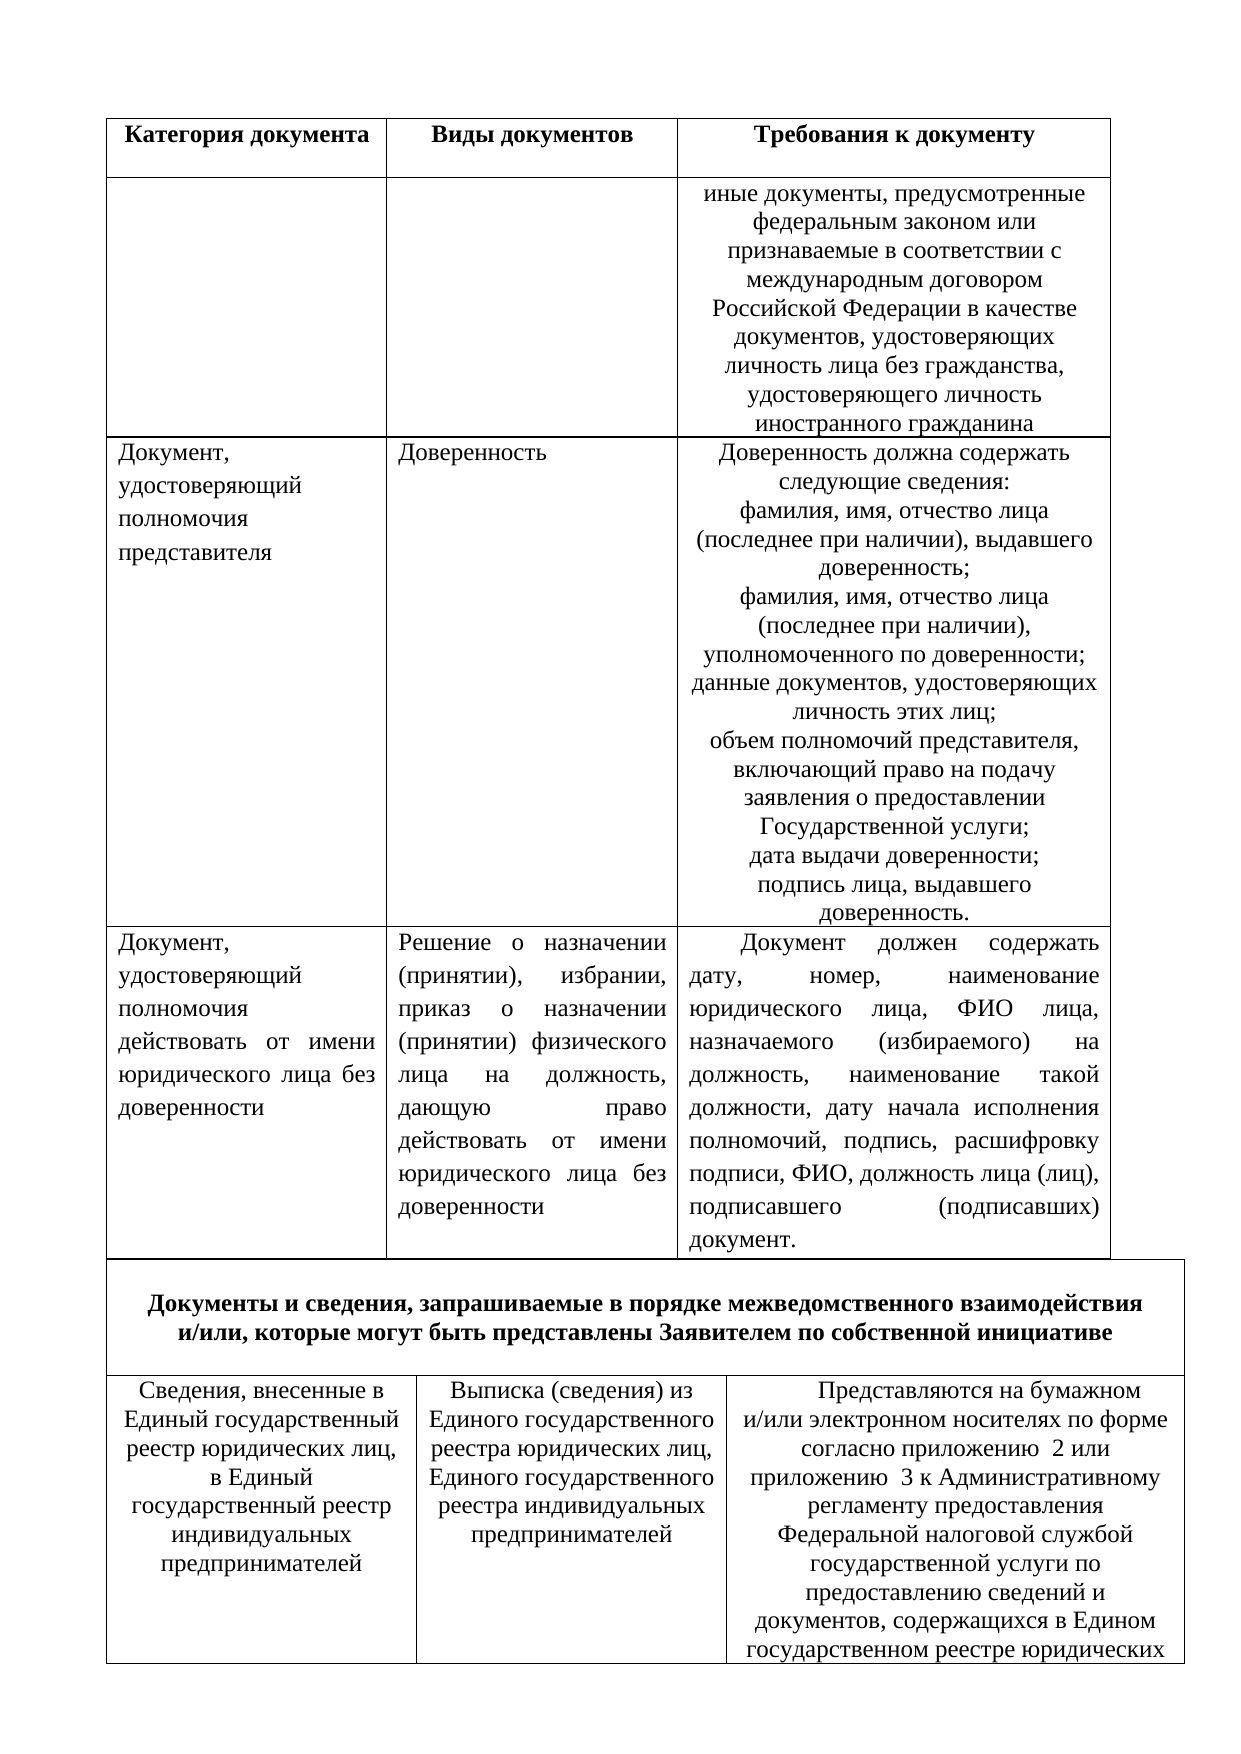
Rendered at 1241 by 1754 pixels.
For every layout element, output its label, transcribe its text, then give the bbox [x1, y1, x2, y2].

table_cell Документ, удостоверяющий полномочия действовать от имени юридического лица без доверенности [107, 927, 386, 1257]
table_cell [107, 1376, 416, 1663]
table_header Документы и сведения, запрашиваемые в порядке межведомственного взаимодействия и/или, которые могут быть представлены Заявителем по собственной инициативе [107, 1260, 1184, 1374]
table_cell Документ, удостоверяющий полномочия представителя [107, 438, 386, 926]
table_cell Документ должен содержать дату, номер, наименование юридического лица, ФИО лица, назначаемого (избираемого) на должность, наименование такой должности, дату начала исполнения полномочий, подпись, расшифровку подписи, ФИО, должность лица (лиц), подписавшего (подписавших) документ. [678, 927, 1110, 1257]
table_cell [387, 178, 677, 436]
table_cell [417, 1376, 726, 1663]
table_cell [678, 178, 1110, 436]
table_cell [727, 1376, 1184, 1663]
table_header Категория документа [107, 119, 386, 177]
table_cell Доверенность [387, 438, 677, 926]
table_header Требования к документу [678, 119, 1110, 177]
table_cell Решение о назначении (принятии), избрании, приказ о назначении (принятии) физического лица на должность, дающую право действовать от имени юридического лица без доверенности [387, 927, 677, 1257]
table_header Виды документов [387, 119, 677, 177]
table_cell Доверенность должна содержать следующие сведения: фамилия, имя, отчество лица (последнее при наличии), выдавшего доверенность; фамилия, имя, отчество лица (последнее при наличии), уполномоченного по доверенности; данные документов, удостоверяющих личность этих лиц; объем полномочий представителя, включающий право на подачу заявления о предоставлении Государственной услуги; дата выдачи доверенности; подпись лица, выдавшего доверенность. [678, 438, 1110, 926]
